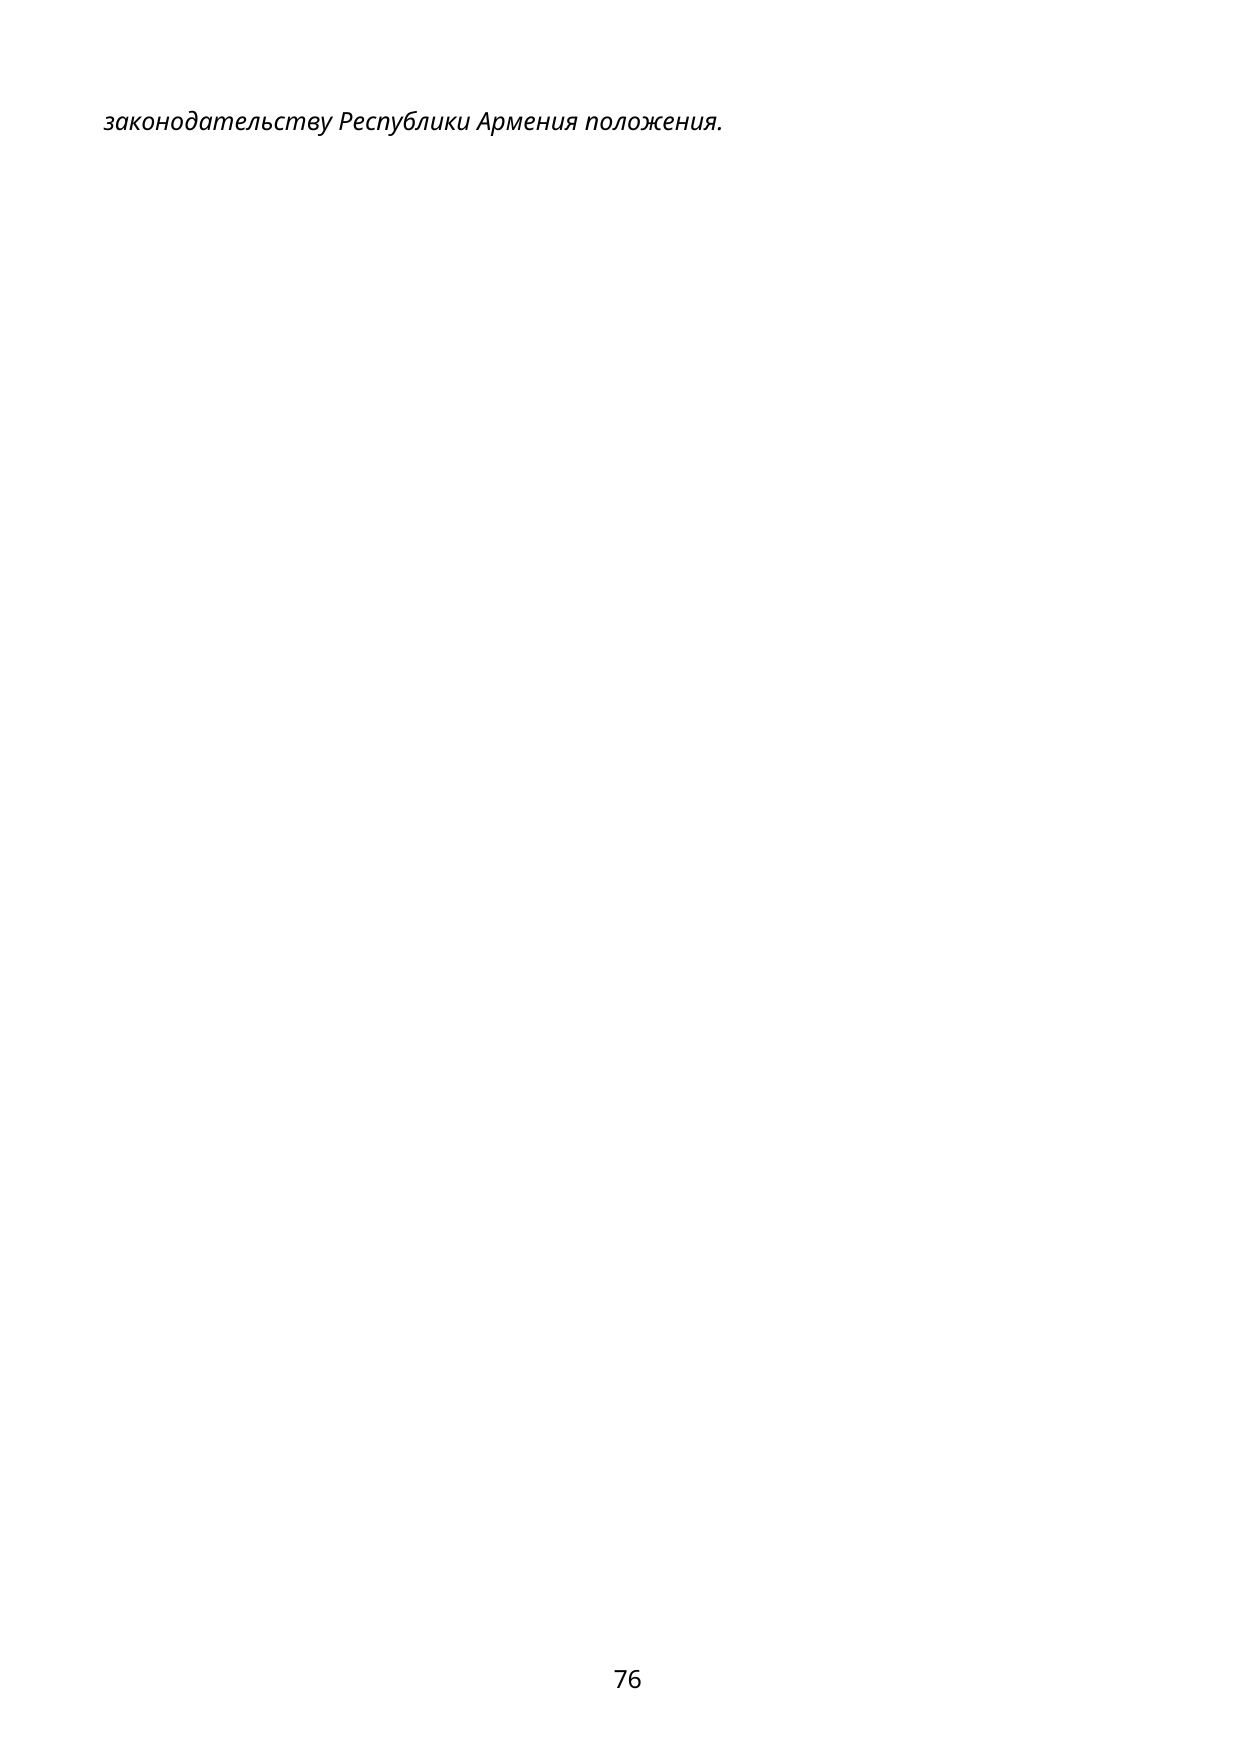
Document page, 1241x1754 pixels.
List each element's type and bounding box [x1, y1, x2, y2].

text [103, 103, 1152, 137]
